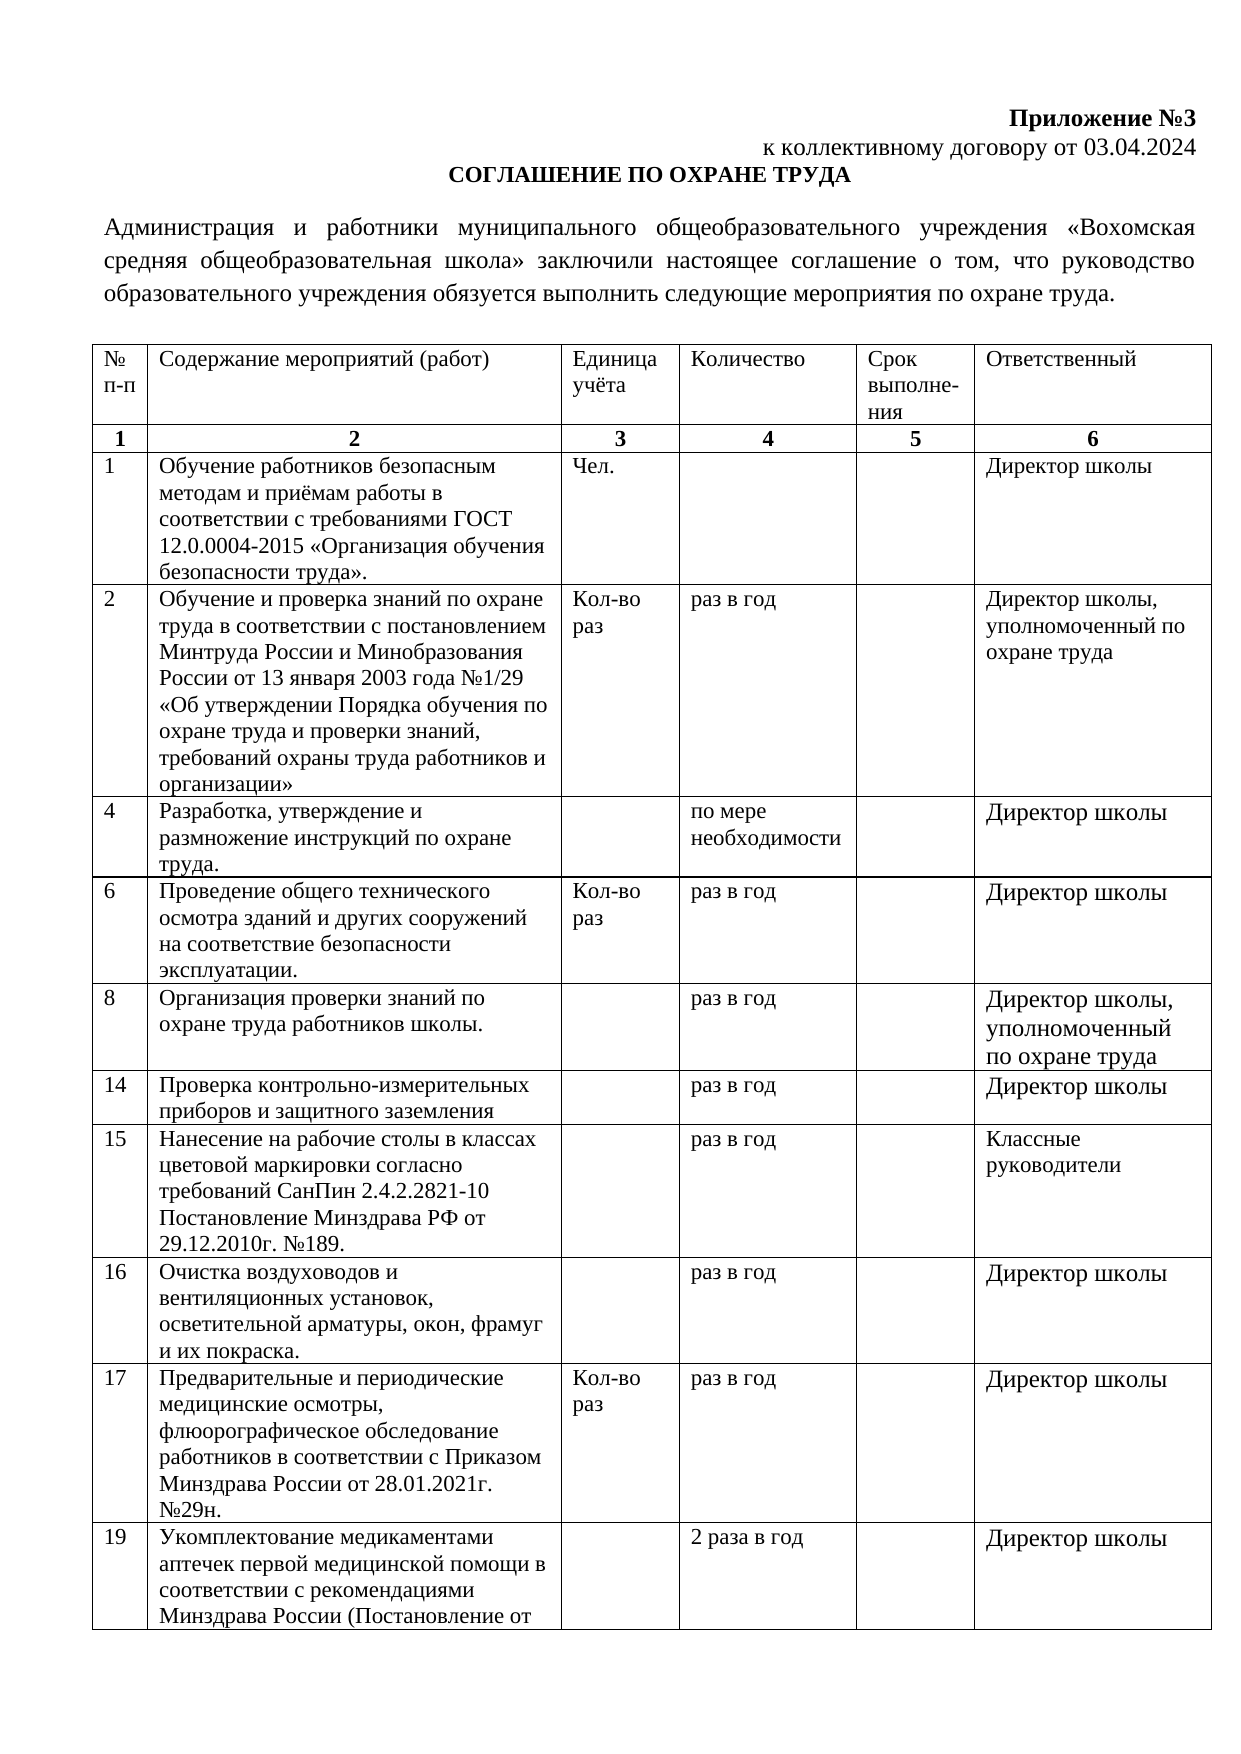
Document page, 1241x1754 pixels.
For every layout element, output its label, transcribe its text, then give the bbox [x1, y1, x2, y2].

table_cell Очистка воздуховодов и вентиляционных установок, осветительной арматуры, окон, фрамуг и их покраска. [148, 1258, 561, 1363]
table_cell 2 [93, 585, 147, 796]
table_cell раз в год [680, 1125, 856, 1257]
table_cell [680, 453, 856, 584]
table_cell раз в год [680, 984, 856, 1070]
table_cell 14 [93, 1071, 147, 1124]
text СОГЛАШЕНИЕ ПО ОХРАНЕ ТРУДА [103, 161, 1196, 187]
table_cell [148, 1523, 561, 1629]
table_cell 17 [93, 1364, 147, 1522]
table_cell Директор школы, уполномоченный по охране труда [975, 585, 1211, 796]
table_cell 4 [93, 797, 147, 876]
table_cell 5 [857, 425, 974, 452]
text к коллективному договору от 03.04.2024 [103, 132, 1196, 161]
text Администрация и работники муниципального общеобразовательного учреждения «Вохомская средняя общеобразовательная школа» заключили настоящее соглашение о том, что руководство образовательного учреждения обязуется выполнить следующие мероприятия по охране труда. [103, 212, 1196, 307]
table_header Количество [680, 345, 856, 424]
table_cell раз в год [680, 1258, 856, 1363]
table_cell Нанесение на рабочие столы в классах цветовой маркировки согласно требований СанПин 2.4.2.2821-10 Постановление Минздрава РФ от 29.12.2010г. №189. [148, 1125, 561, 1257]
table_header Содержание мероприятий (работ) [148, 345, 561, 424]
table_cell раз в год [680, 878, 856, 983]
table_cell 1 [93, 453, 147, 584]
table_header № п-п [93, 345, 147, 424]
table_cell [857, 1523, 974, 1629]
table_cell Директор школы [975, 1258, 1211, 1363]
table_cell [562, 1523, 679, 1629]
table_cell 3 [562, 425, 679, 452]
table_cell [857, 878, 974, 983]
table_cell раз в год [680, 1071, 856, 1124]
table_cell Классные руководители [975, 1125, 1211, 1257]
table_cell Проведение общего технического осмотра зданий и других сооружений на соответствие безопасности эксплуатации. [148, 878, 561, 983]
table_cell Директор школы [975, 453, 1211, 584]
table_cell Разработка, утверждение и размножение инструкций по охране труда. [148, 797, 561, 876]
table_cell [562, 984, 679, 1070]
text Приложение №3 [103, 103, 1196, 132]
table_cell Директор школы [975, 1071, 1211, 1124]
table_cell [562, 1071, 679, 1124]
table_cell Чел. [562, 453, 679, 584]
table_cell Обучение и проверка знаний по охране труда в соответствии с постановлением Минтруда России и Минобразования России от 13 января 2003 года №1/29 «Об утверждении Порядка обучения по охране труда и проверки знаний, требований охраны труда работников и организации» [148, 585, 561, 796]
table_cell Проверка контрольно-измерительных приборов и защитного заземления [148, 1071, 561, 1124]
table_cell Директор школы [975, 797, 1211, 876]
table_cell Директор школы, уполномоченный по охране труда [975, 984, 1211, 1070]
table_cell 6 [93, 878, 147, 983]
table_cell [562, 1125, 679, 1257]
table_cell [857, 1071, 974, 1124]
table_cell 2 раза в год [680, 1523, 856, 1629]
table_cell [857, 1258, 974, 1363]
table_header Единица учёта [562, 345, 679, 424]
table_cell [857, 585, 974, 796]
table_cell раз в год [680, 585, 856, 796]
table_cell по мере необходимости [680, 797, 856, 876]
table_cell [562, 797, 679, 876]
table_cell [562, 1258, 679, 1363]
table_cell раз в год [680, 1364, 856, 1522]
table_cell 15 [93, 1125, 147, 1257]
table_cell Обучение работников безопасным методам и приёмам работы в соответствии с требованиями ГОСТ 12.0.0004-2015 «Организация обучения безопасности труда». [148, 453, 561, 584]
table_cell Директор школы [975, 1364, 1211, 1522]
table_cell Директор школы [975, 1523, 1211, 1629]
table_cell Кол-во раз [562, 1364, 679, 1522]
table_cell [857, 984, 974, 1070]
table_cell 6 [975, 425, 1211, 452]
table_cell 1 [93, 425, 147, 452]
table_cell Кол-во раз [562, 585, 679, 796]
table_header Ответственный [975, 345, 1211, 424]
table_cell 2 [148, 425, 561, 452]
table_cell 19 [93, 1523, 147, 1629]
table_cell Директор школы [975, 878, 1211, 983]
table_header Срок выполне-ния [857, 345, 974, 424]
table_cell [857, 797, 974, 876]
table_cell Предварительные и периодические медицинские осмотры, флюорографическое обследование работников в соответствии с Приказом Минздрава России от 28.01.2021г. №29н. [148, 1364, 561, 1522]
table_cell 8 [93, 984, 147, 1070]
table_cell 16 [93, 1258, 147, 1363]
table_cell [857, 1364, 974, 1522]
table_cell [857, 1125, 974, 1257]
table_cell Организация проверки знаний по охране труда работников школы. [148, 984, 561, 1070]
table_cell Кол-во раз [562, 878, 679, 983]
table_cell [857, 453, 974, 584]
table_cell 4 [680, 425, 856, 452]
